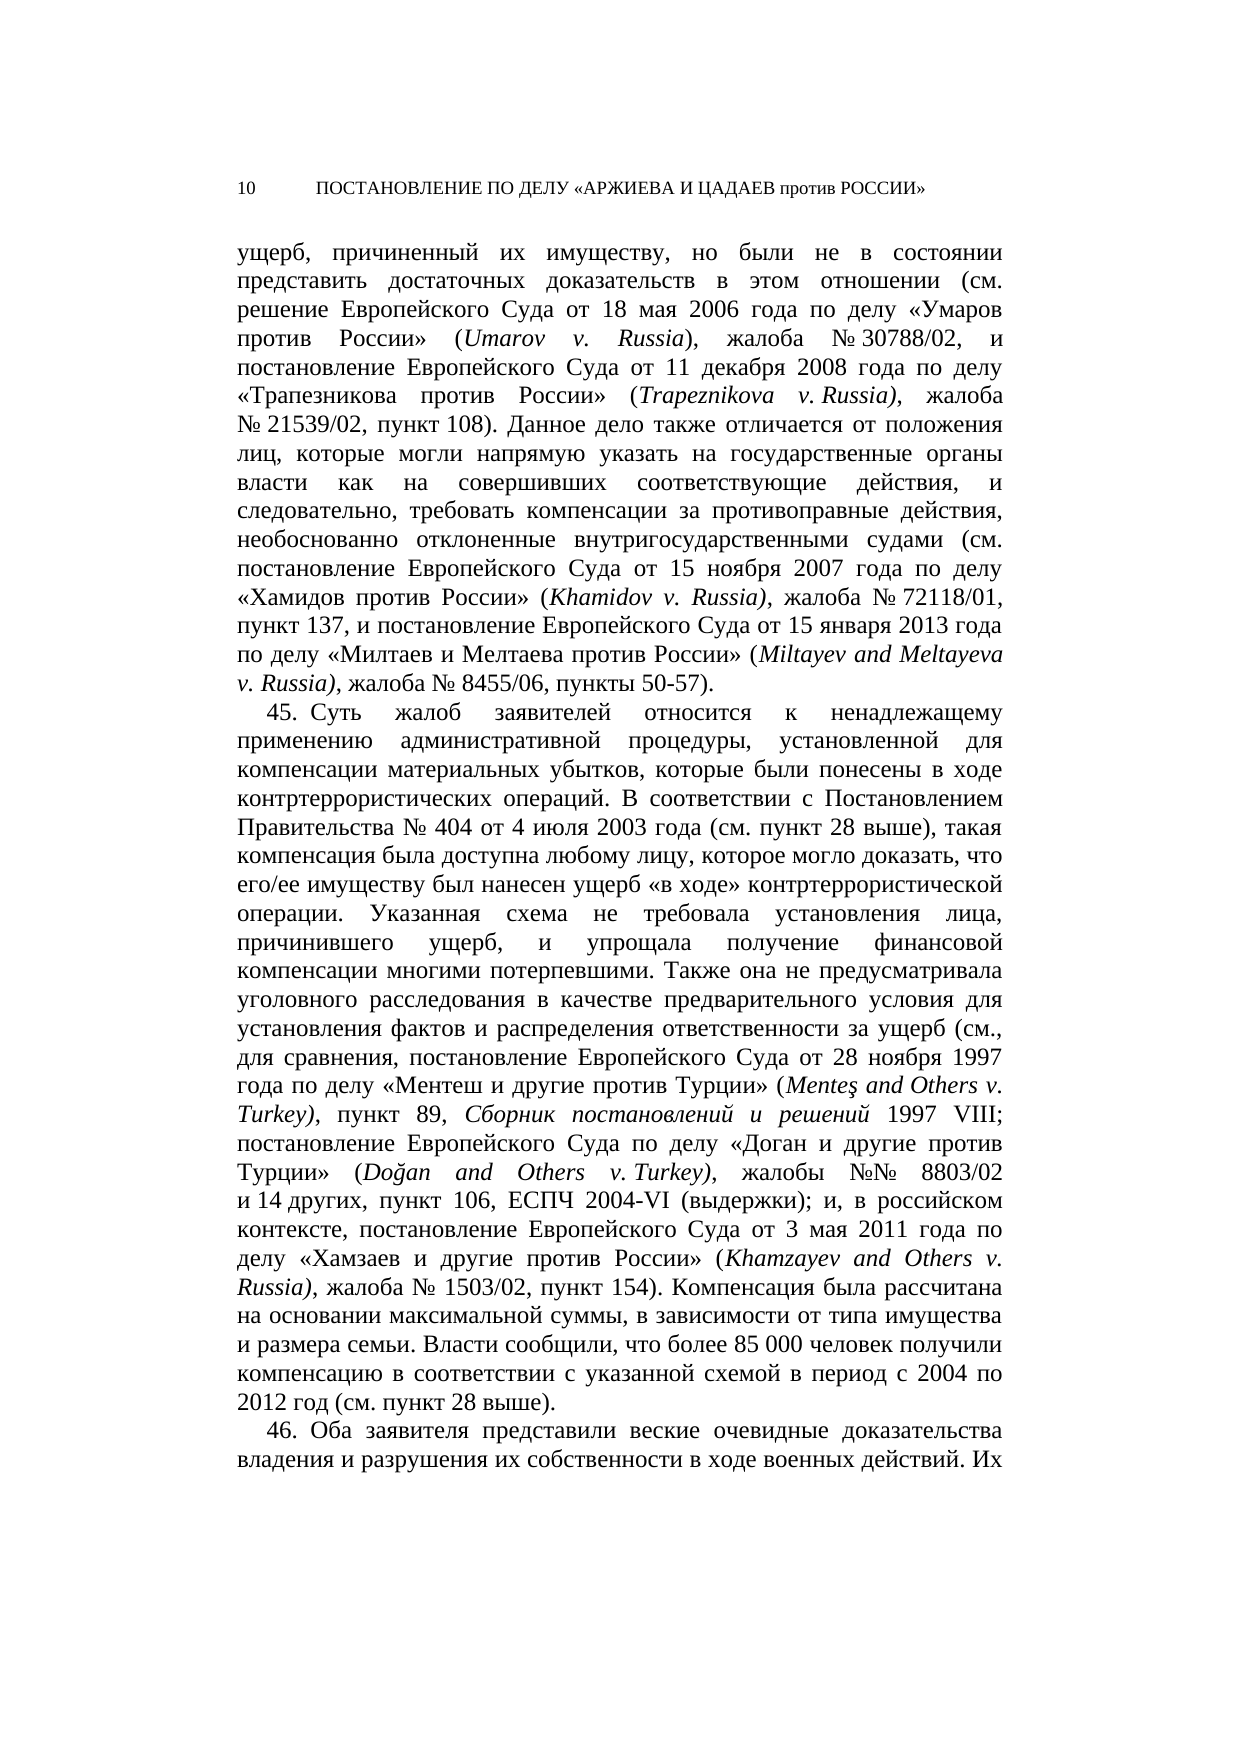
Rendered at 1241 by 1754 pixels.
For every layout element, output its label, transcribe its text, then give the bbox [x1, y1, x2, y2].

text 45. Суть жалоб заявителей относится к ненадлежащему применению административной процедуры, установленной для компенсации материальных убытков, которые были понесены в ходе контртеррористических операций. В соответствии с Постановлением Правительства № 404 от 4 июля 2003 года (см. пункт 28 выше), такая компенсация была доступна любому лицу, которое могло доказать, что его/ее имуществу был нанесен ущерб «в ходе» контртеррористической операции. Указанная схема не требовала установления лица, причинившего ущерб, и упрощала получение финансовой компенсации многими потерпевшими. Также она не предусматривала уголовного расследования в качестве предварительного условия для установления фактов и распределения ответственности за ущерб (см., для сравнения, постановление Европейского Суда от 28 ноября 1997 года по делу «Ментеш и другие против Турции» (Menteş and Others v. Turkey), пункт 89, Сборник постановлений и решений 1997 VIII; постановление Европейского Суда по делу «Доган и другие против Турции» (Doğan and Others v. Turkey), жалобы №№ 8803/02 и 14 других, пункт 106, ЕСПЧ 2004-VI (выдержки); и, в российском контексте, постановление Европейского Суда от 3 мая 2011 года по делу «Хамзаев и другие против России» (Khamzayev and Others v. Russia), жалоба № 1503/02, пункт 154). Компенсация была рассчитана на основании максимальной суммы, в зависимости от типа имущества и размера семьи. Власти сообщили, что более 85 000 человек получили компенсацию в соответствии с указанной схемой в период с 2004 по 2012 год (см. пункт 28 выше). [237, 697, 1003, 1416]
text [237, 1416, 1003, 1473]
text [237, 237, 1003, 697]
